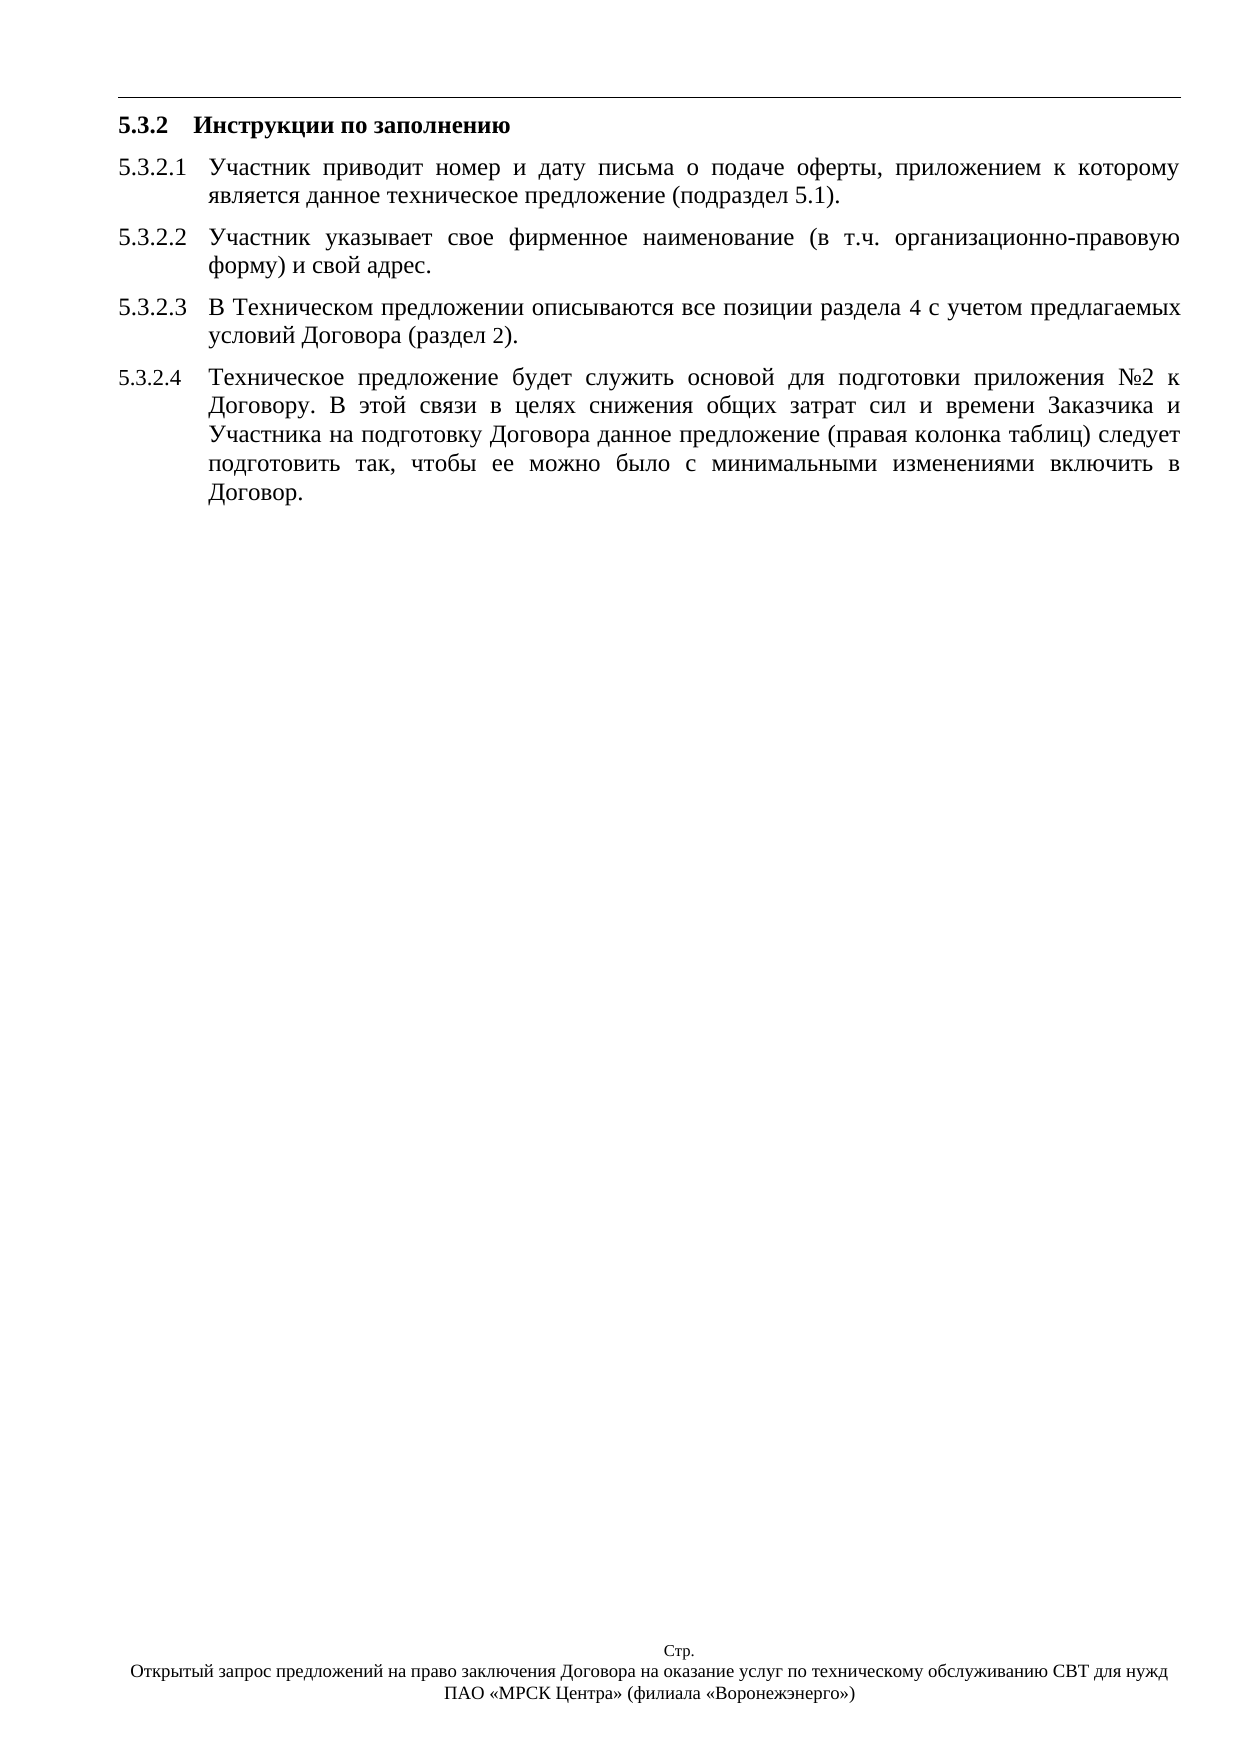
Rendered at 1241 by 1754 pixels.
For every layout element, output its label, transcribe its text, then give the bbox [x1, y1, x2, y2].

list Участник указывает свое фирменное наименование (в т.ч. организационно-правовую форму) и свой адрес. [118, 222, 1181, 279]
list В Техническом предложении описываются все позиции раздела 4 с учетом предлагаемых условий Договора (раздел 2). [118, 292, 1181, 349]
list Участник приводит номер и дату письма о подаче оферты, приложением к которому является данное техническое предложение (подраздел 5.1). [118, 152, 1181, 209]
subtitle Инструкции по заполнению [118, 111, 1181, 139]
list Техническое предложение будет служить основой для подготовки приложения №2 к Договору. В этой связи в целях снижения общих затрат сил и времени Заказчика и Участника на подготовку Договора данное предложение (правая колонка таблиц) следует подготовить так, чтобы ее можно было с минимальными изменениями включить в Договор. [118, 362, 1181, 506]
